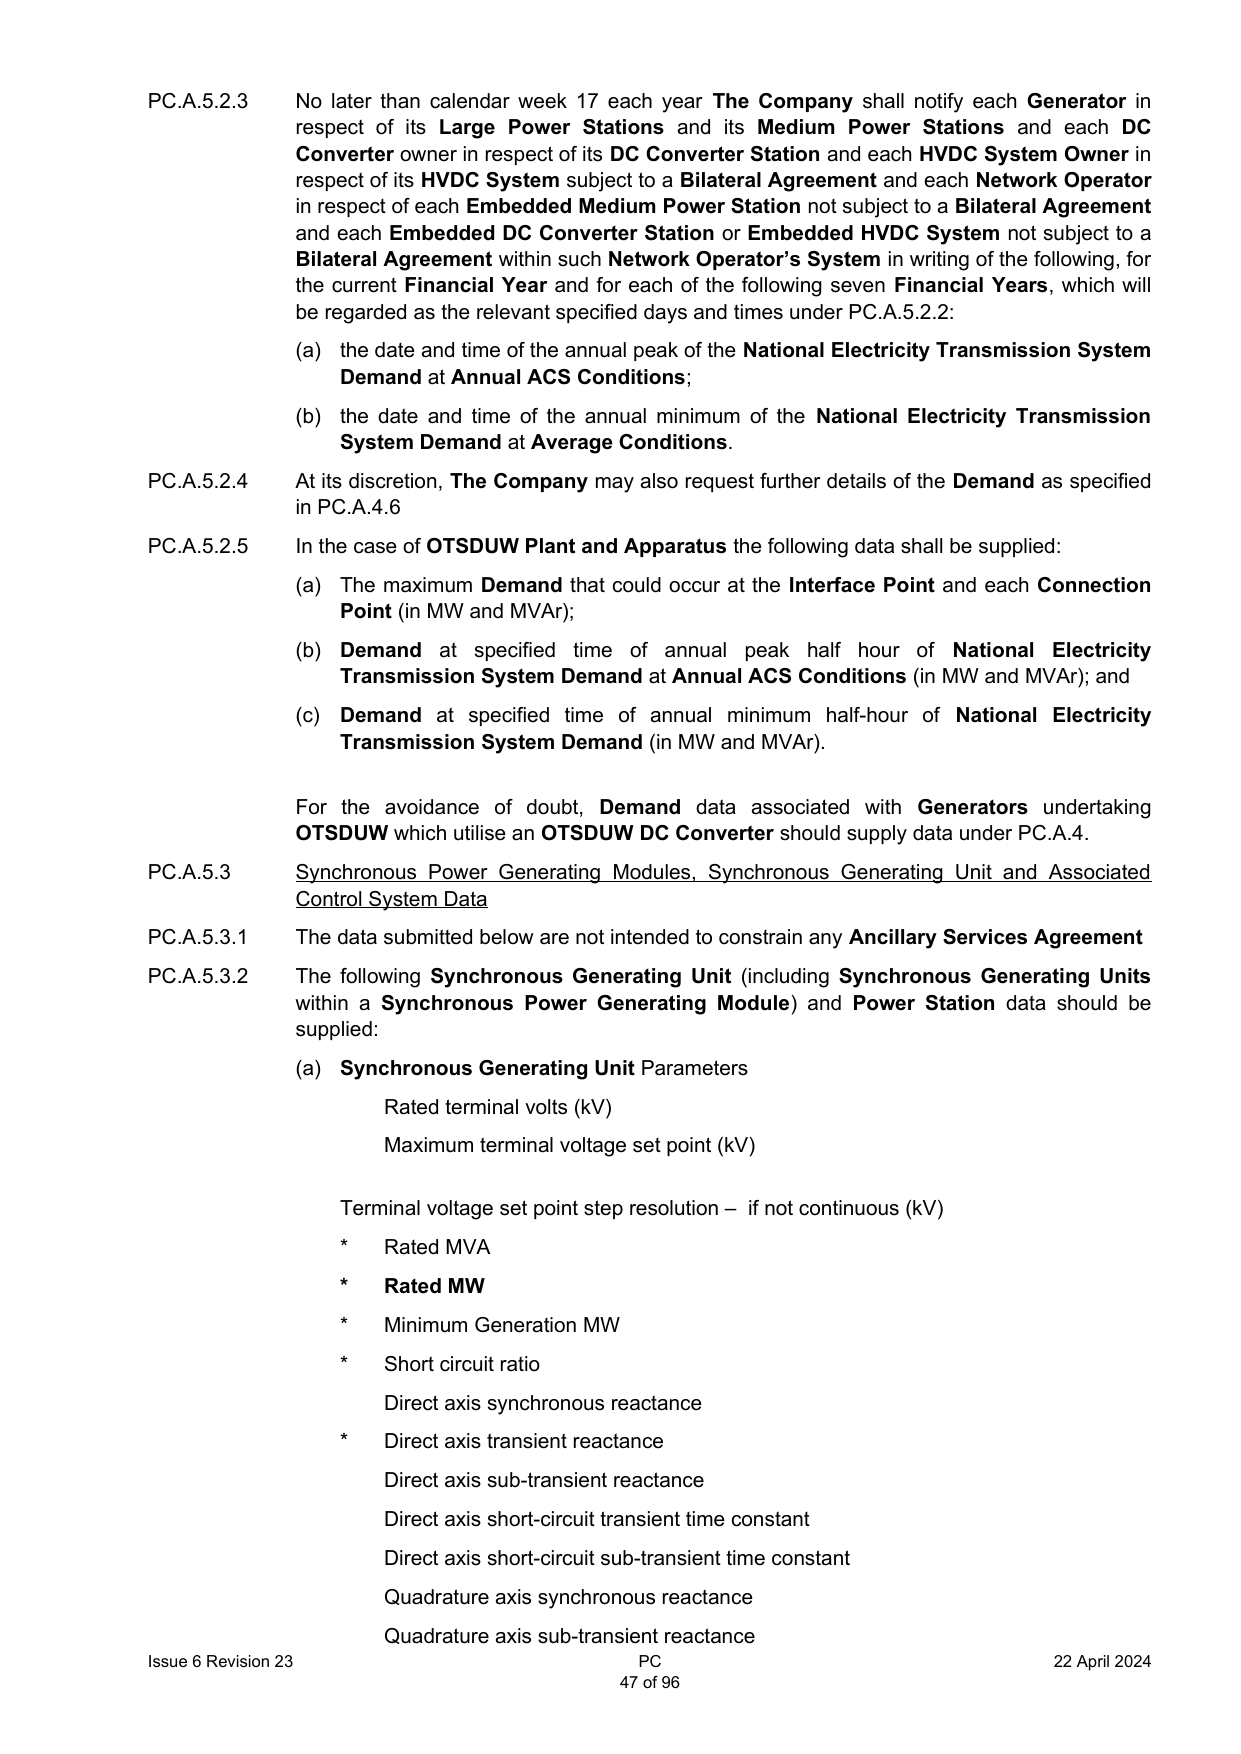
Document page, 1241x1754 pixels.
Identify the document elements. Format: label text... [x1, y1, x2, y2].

text * Rated MW [340, 1274, 1152, 1298]
text Direct axis short-circuit sub-transient time constant [340, 1546, 1152, 1570]
text (b) Demand at specified time of annual peak half hour of National Electricity Transmission System Demand at Annual ACS Conditions (in MW and MVAr); and [295, 638, 1152, 688]
text PC.A.5.3.1 The data submitted below are not intended to constrain any Ancillary Services Agreement [148, 925, 1152, 949]
text Direct axis sub-transient reactance [340, 1468, 1152, 1492]
text Terminal voltage set point step resolution – if not continuous (kV) [340, 1196, 1152, 1220]
text Quadrature axis sub-transient reactance [340, 1623, 1152, 1647]
text Direct axis short-circuit transient time constant [340, 1507, 1152, 1531]
text * Minimum Generation MW [340, 1313, 1152, 1337]
text PC.A.5.2.5 In the case of OTSDUW Plant and Apparatus the following data shall be supplied: [148, 534, 1152, 558]
text PC.A.5.2.4 At its discretion, The Company may also request further details of the Demand as specified in PC.A.4.6 [148, 469, 1152, 519]
text PC.A.5.2.3 No later than calendar week 17 each year The Company shall notify each Generator in respect of its Large Power Stations and its Medium Power Stations and each DC Converter owner in respect of its DC Converter Station and each HVDC System Owner in respect of its HVDC System subject to a Bilateral Agreement and each Network Operator in respect of each Embedded Medium Power Station not subject to a Bilateral Agreement and each Embedded DC Converter Station or Embedded HVDC System not subject to a Bilateral Agreement within such Network Operator’s System in writing of the following, for the current Financial Year and for each of the following seven Financial Years, which will be regarded as the relevant specified days and times under PC.A.5.2.2: [148, 89, 1152, 323]
text * Direct axis transient reactance [340, 1429, 1152, 1453]
text Quadrature axis synchronous reactance [340, 1585, 1152, 1609]
text (c) Demand at specified time of annual minimum half-hour of National Electricity Transmission System Demand (in MW and MVAr). [295, 703, 1152, 753]
text (a) Synchronous Generating Unit Parameters [295, 1056, 1152, 1079]
text Direct axis synchronous reactance [340, 1390, 1152, 1414]
text (a) the date and time of the annual peak of the National Electricity Transmission System Demand at Annual ACS Conditions; [295, 338, 1152, 389]
text (b) the date and time of the annual minimum of the National Electricity Transmission System Demand at Average Conditions. [295, 403, 1152, 454]
text For the avoidance of doubt, Demand data associated with Generators undertaking OTSDUW which utilise an OTSDUW DC Converter should supply data under PC.A.4. [148, 795, 1152, 845]
text (a) The maximum Demand that could occur at the Interface Point and each Connection Point (in MW and MVAr); [295, 573, 1152, 623]
text Maximum terminal voltage set point (kV) [340, 1133, 1152, 1157]
text PC.A.5.3 Synchronous Power Generating Modules, Synchronous Generating Unit and Associated Control System Data [148, 860, 1152, 910]
text * Rated MVA [340, 1235, 1152, 1259]
text PC.A.5.3.2 The following Synchronous Generating Unit (including Synchronous Generating Units within a Synchronous Power Generating Module) and Power Station data should be supplied: [148, 964, 1152, 1041]
text Rated terminal volts (kV) [340, 1094, 1152, 1118]
text * Short circuit ratio [340, 1352, 1152, 1376]
